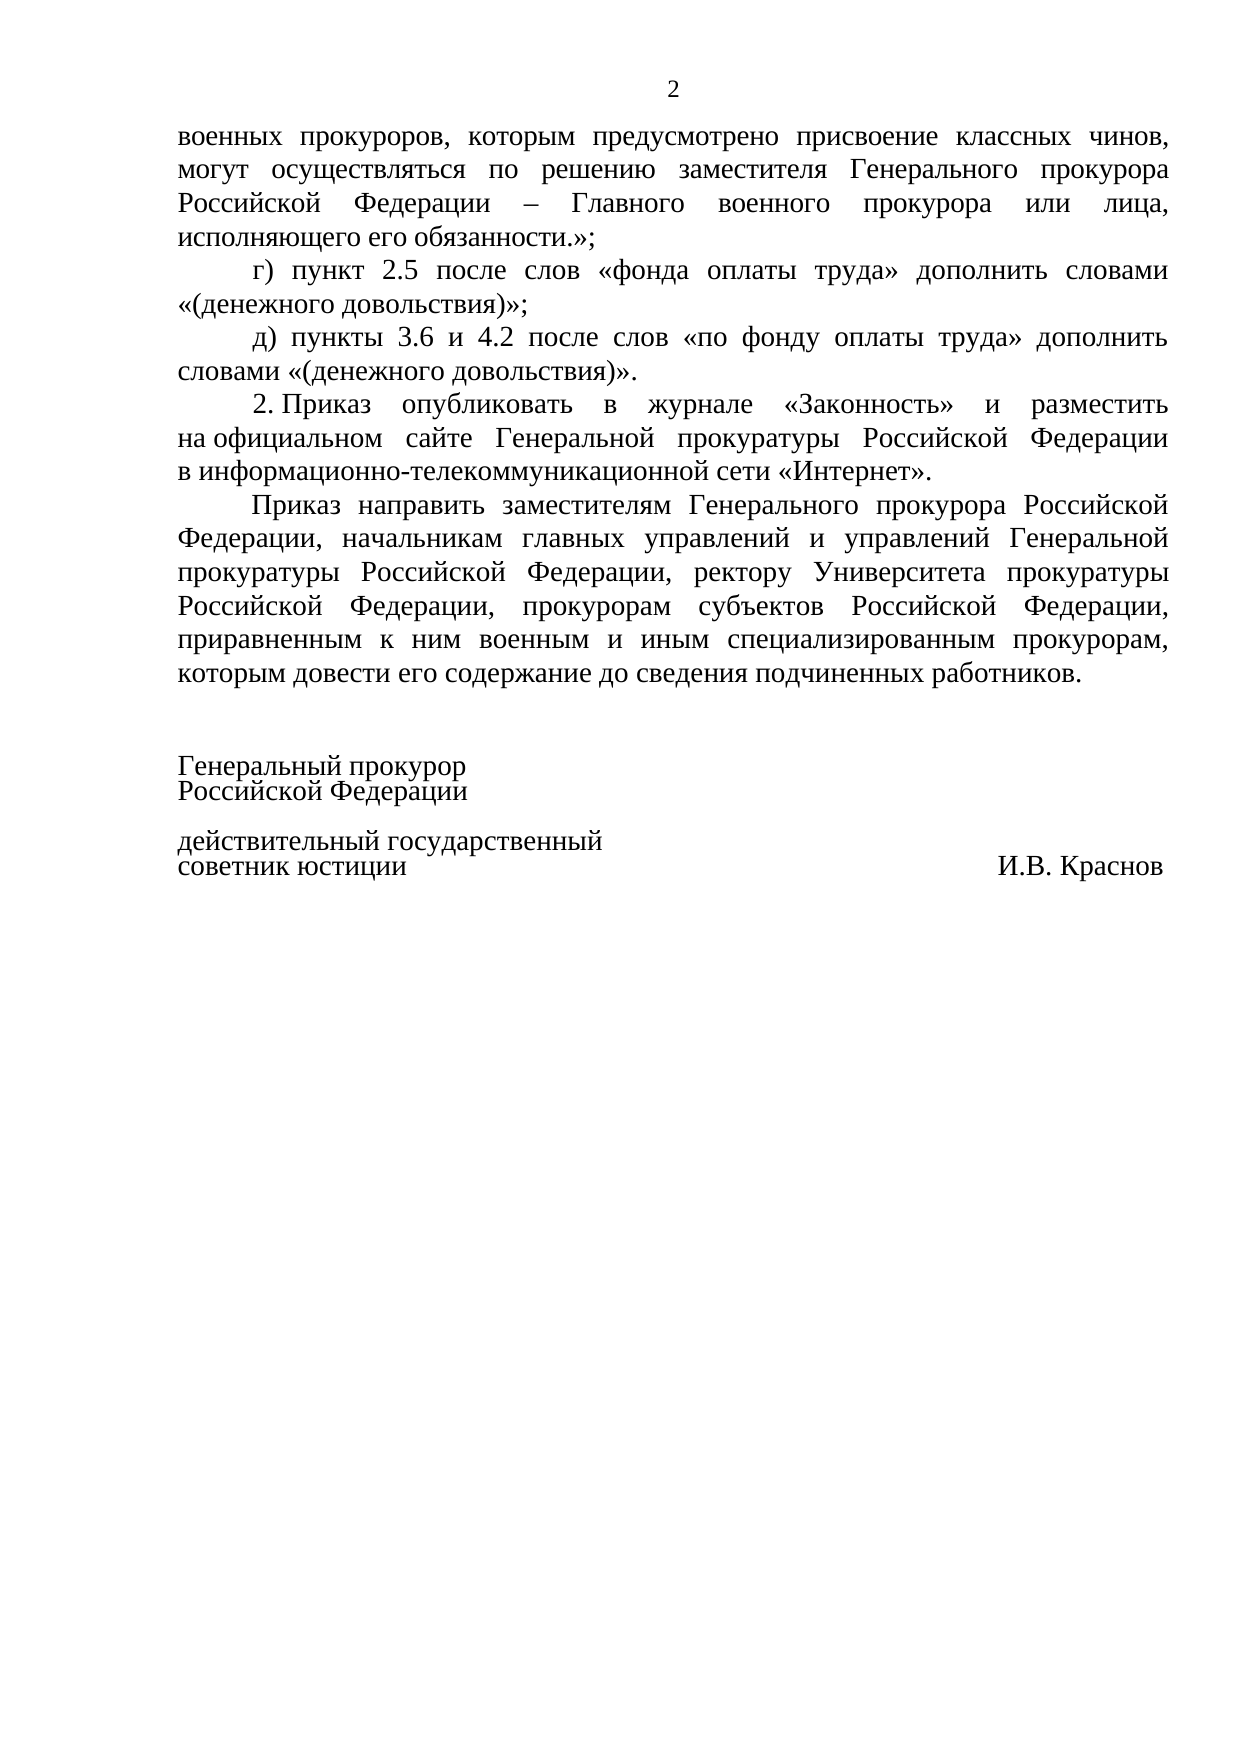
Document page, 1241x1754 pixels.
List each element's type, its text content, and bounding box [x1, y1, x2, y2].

list Приказ направить заместителям Генерального прокурора Российской Федерации, начальникам главных управлений и управлений Генеральной прокуратуры Российской Федерации, ректору Университета прокуратуры Российской Федерации, прокурорам субъектов Российской Федерации, приравненным к ним военным и иным специализированным прокурорам, которым довести его содержание до сведения подчиненных работников. [177, 487, 1169, 688]
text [177, 118, 1169, 252]
text советник юстиции И.В. Краснов [177, 855, 1169, 880]
text д) пункты 3.6 и 4.2 после слов «по фонду оплаты труда» дополнить словами «(денежного довольствия)». [177, 319, 1169, 386]
text действительный государственный [177, 830, 1169, 855]
text Генеральный прокурор [177, 755, 1169, 780]
text 2. Приказ опубликовать в журнале «Законность» и разместить на официальном сайте Генеральной прокуратуры Российской Федерации в информационно-телекоммуникационной сети «Интернет». [177, 386, 1169, 487]
text г) пункт 2.5 после слов «фонда оплаты труда» дополнить словами «(денежного довольствия)»; [177, 252, 1169, 319]
text Российской Федерации [177, 780, 1169, 805]
